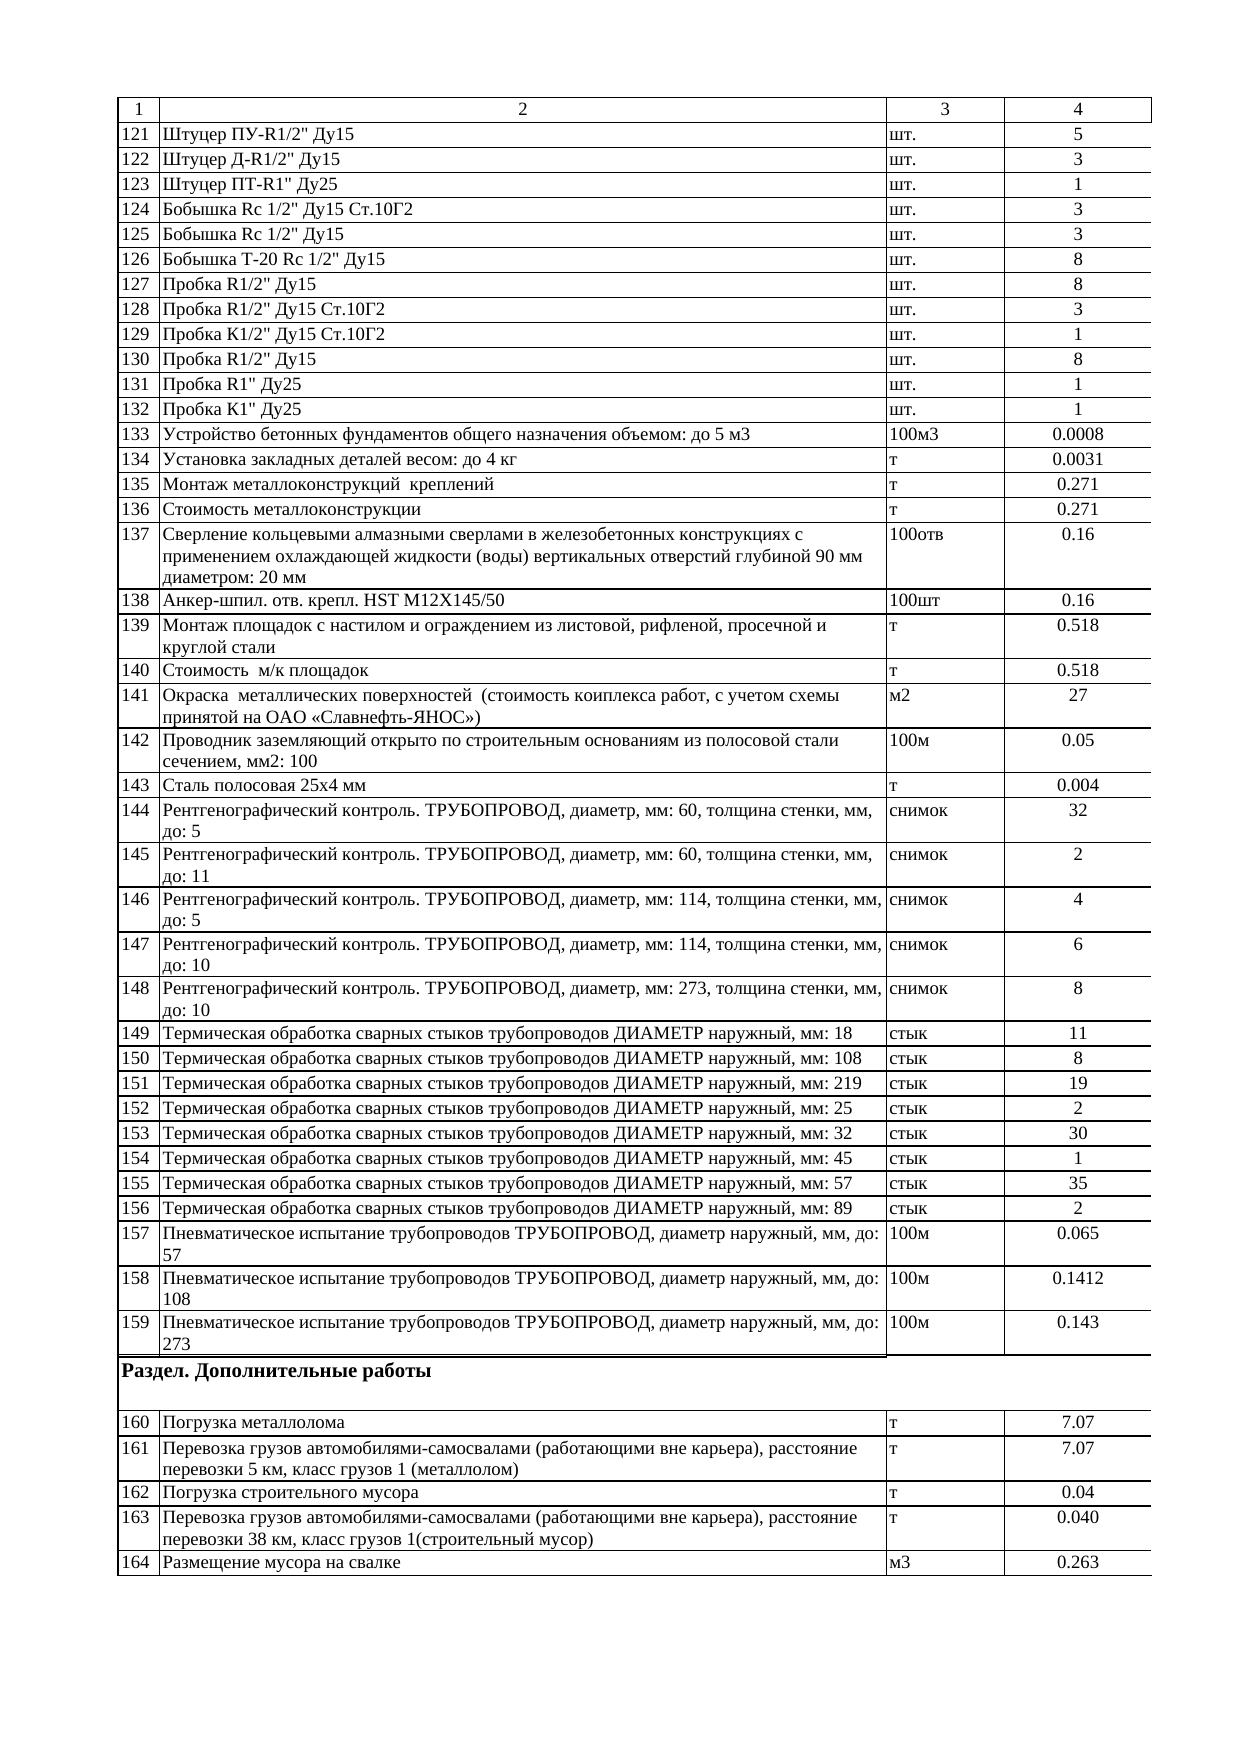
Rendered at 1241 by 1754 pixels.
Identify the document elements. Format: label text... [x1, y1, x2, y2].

table_cell 132 [119, 398, 159, 422]
table_cell 2 [1005, 1195, 1152, 1220]
table_cell стык [887, 1097, 1004, 1120]
table_cell 19 [1005, 1070, 1152, 1095]
table_cell 100м [887, 1267, 1004, 1310]
table_cell 100м [887, 729, 1004, 772]
table_cell шт. [887, 323, 1004, 347]
table_cell снимок [887, 933, 1004, 976]
table_cell 27 [1005, 683, 1152, 727]
table_cell Рентгенографический контроль. ТРУБОПРОВОД, диаметр, мм: 60, толщина стенки, мм, до: 5 [160, 798, 886, 842]
table_cell Анкер-шпил. отв. крепл. HST M12X145/50 [160, 590, 886, 613]
table_cell 3 [1005, 147, 1152, 172]
table_cell Пневматическое испытание трубопроводов ТРУБОПРОВОД, диаметр наружный, мм, до: 57 [160, 1222, 886, 1265]
table_cell 8 [1005, 1045, 1152, 1070]
table_cell 150 [119, 1047, 159, 1070]
table_cell 8 [1005, 247, 1152, 272]
table_cell 8 [1005, 347, 1152, 372]
table_cell 151 [119, 1072, 159, 1095]
table_cell Пробка R1/2" Ду15 [160, 348, 886, 372]
table_cell 158 [119, 1267, 159, 1310]
table_header 3 [887, 98, 1004, 122]
table_cell 127 [119, 273, 159, 297]
table_cell 148 [119, 977, 159, 1020]
table_cell 35 [1005, 1170, 1152, 1195]
table_cell т [887, 1507, 1004, 1549]
table_cell 32 [1005, 797, 1152, 842]
table_cell шт. [887, 248, 1004, 272]
table_cell 0.05 [1005, 727, 1152, 772]
table_cell 163 [119, 1507, 159, 1549]
table_cell 156 [119, 1197, 159, 1220]
table_cell Пробка R1/2" Ду15 Ст.10Г2 [160, 298, 886, 322]
table_cell 137 [119, 523, 159, 588]
table_cell Проводник заземляющий открыто по строительным основаниям из полосовой стали сечением, мм2: 100 [160, 729, 886, 772]
table_cell 155 [119, 1172, 159, 1195]
table_cell Штуцер ПУ-R1/2" Ду15 [160, 123, 886, 147]
table_cell Устройство бетонных фундаментов общего назначения объемом: до 5 м3 [160, 423, 886, 447]
table_cell 8 [1005, 272, 1152, 297]
table_cell 142 [119, 729, 159, 772]
table_cell 138 [119, 590, 159, 613]
table_cell 162 [119, 1482, 159, 1505]
table_cell 143 [119, 773, 159, 797]
table_cell 5 [1005, 123, 1152, 147]
table_cell 133 [119, 423, 159, 447]
table_cell 121 [119, 123, 159, 147]
table_cell 1 [1005, 397, 1152, 422]
table_cell Размещение мусора на свалке [160, 1551, 886, 1574]
table_cell 0.065 [1005, 1220, 1152, 1265]
table_cell Монтаж площадок с настилом и ограждением из листовой, рифленой, просечной и круглой стали [160, 615, 886, 657]
table_cell Пробка К1/2" Ду15 Ст.10Г2 [160, 323, 886, 347]
table_cell 100отв [887, 523, 1004, 588]
table_cell 1 [1005, 172, 1152, 197]
table_cell 122 [119, 148, 159, 172]
table_cell шт. [887, 223, 1004, 247]
table_cell Окраска металлических поверхностей (стоимость коиплекса работ, с учетом схемы принятой на ОАО «Славнефть-ЯНОС») [160, 684, 886, 727]
table_cell стык [887, 1197, 1004, 1220]
table_cell 159 [119, 1311, 159, 1354]
table_cell 4 [1005, 886, 1152, 931]
table_cell Монтаж металлоконструкций креплений [160, 473, 886, 497]
table_cell 131 [119, 373, 159, 397]
table_cell стык [887, 1147, 1004, 1170]
table_header 1 [119, 98, 159, 122]
table_cell шт. [887, 373, 1004, 397]
table_cell 2 [1005, 1095, 1152, 1120]
table_cell т [887, 615, 1004, 657]
table_cell т [887, 1437, 1004, 1480]
table_cell шт. [887, 198, 1004, 222]
table_cell Термическая обработка сварных стыков трубопроводов ДИАМЕТР наружный, мм: 18 [160, 1022, 886, 1045]
table_cell Погрузка строительного мусора [160, 1482, 886, 1505]
table_cell 1 [1005, 1145, 1152, 1170]
table_cell Перевозка грузов автомобилями-самосвалами (работающими вне карьера), расстояние перевозки 38 км, класс грузов 1(строительный мусор) [160, 1507, 886, 1549]
table_cell 0.16 [1005, 522, 1152, 588]
table_cell 134 [119, 448, 159, 472]
table_cell 100шт [887, 590, 1004, 613]
table_cell Стоимость металлоконструкции [160, 498, 886, 522]
table_cell Пробка R1/2" Ду15 [160, 273, 886, 297]
table_cell 0.518 [1005, 658, 1152, 682]
table_cell 128 [119, 298, 159, 322]
table_cell 7.07 [1005, 1410, 1152, 1435]
table_cell 2 [1005, 842, 1152, 886]
table_cell 0.004 [1005, 772, 1152, 797]
table_cell т [887, 1482, 1004, 1505]
table_cell 1 [1005, 372, 1152, 397]
table_cell 0.0031 [1005, 447, 1152, 472]
table_cell Пневматическое испытание трубопроводов ТРУБОПРОВОД, диаметр наружный, мм, до: 273 [160, 1311, 886, 1354]
table_cell 0.271 [1005, 497, 1152, 522]
table_cell т [887, 773, 1004, 797]
table_cell Стоимость м/к площадок [160, 659, 886, 682]
table_header 2 [160, 98, 886, 122]
table_cell Рентгенографический контроль. ТРУБОПРОВОД, диаметр, мм: 273, толщина стенки, мм, до: 10 [160, 977, 886, 1020]
table_cell Сталь полосовая 25х4 мм [160, 773, 886, 797]
table_cell Погрузка металлолома [160, 1411, 886, 1435]
table_cell 136 [119, 498, 159, 522]
table_cell 0.263 [1005, 1550, 1152, 1574]
table_cell 130 [119, 348, 159, 372]
table_cell 139 [119, 615, 159, 657]
table_cell 154 [119, 1147, 159, 1170]
table_cell Термическая обработка сварных стыков трубопроводов ДИАМЕТР наружный, мм: 108 [160, 1047, 886, 1070]
table_cell 8 [1005, 976, 1152, 1020]
table_cell 157 [119, 1222, 159, 1265]
table_cell Бобышка Rc 1/2" Ду15 Ст.10Г2 [160, 198, 886, 222]
table_cell шт. [887, 298, 1004, 322]
table_cell 0.04 [1005, 1480, 1152, 1505]
table_cell 1 [1005, 322, 1152, 347]
table_cell 7.07 [1005, 1435, 1152, 1480]
table_cell 126 [119, 248, 159, 272]
table_cell Термическая обработка сварных стыков трубопроводов ДИАМЕТР наружный, мм: 32 [160, 1122, 886, 1145]
table_cell м3 [887, 1551, 1004, 1574]
table_cell 160 [119, 1411, 159, 1435]
table_cell снимок [887, 798, 1004, 842]
table_cell Пневматическое испытание трубопроводов ТРУБОПРОВОД, диаметр наружный, мм, до: 108 [160, 1267, 886, 1310]
table_cell т [887, 473, 1004, 497]
table_cell Термическая обработка сварных стыков трубопроводов ДИАМЕТР наружный, мм: 25 [160, 1097, 886, 1120]
table_cell 135 [119, 473, 159, 497]
table_cell 6 [1005, 931, 1152, 976]
table_cell 3 [1005, 197, 1152, 222]
table_cell 129 [119, 323, 159, 347]
table_cell Термическая обработка сварных стыков трубопроводов ДИАМЕТР наружный, мм: 89 [160, 1197, 886, 1220]
table_cell шт. [887, 123, 1004, 147]
table_cell 30 [1005, 1120, 1152, 1145]
table_cell 0.0008 [1005, 422, 1152, 447]
table_cell Установка закладных деталей весом: до 4 кг [160, 448, 886, 472]
table_cell 0.16 [1005, 588, 1152, 613]
table_cell стык [887, 1172, 1004, 1195]
table_cell т [887, 498, 1004, 522]
table_cell 100м [887, 1311, 1004, 1354]
table_cell снимок [887, 888, 1004, 931]
table_cell шт. [887, 148, 1004, 172]
table_cell стык [887, 1047, 1004, 1070]
table_cell Рентгенографический контроль. ТРУБОПРОВОД, диаметр, мм: 60, толщина стенки, мм, до: 11 [160, 843, 886, 886]
table_cell 0.1412 [1005, 1265, 1152, 1310]
table_cell 100м [887, 1222, 1004, 1265]
table_cell стык [887, 1072, 1004, 1095]
table_cell 0.518 [1005, 613, 1152, 657]
table_cell 140 [119, 659, 159, 682]
table_cell 100м3 [887, 423, 1004, 447]
table_cell 146 [119, 888, 159, 931]
table_cell снимок [887, 843, 1004, 886]
table_cell Бобышка Т-20 Rc 1/2" Ду15 [160, 248, 886, 272]
table_cell м2 [887, 684, 1004, 727]
table_cell т [887, 448, 1004, 472]
table_cell Рентгенографический контроль. ТРУБОПРОВОД, диаметр, мм: 114, толщина стенки, мм, до: 5 [160, 888, 886, 931]
table_cell шт. [887, 173, 1004, 197]
table_cell Бобышка Rc 1/2" Ду15 [160, 223, 886, 247]
table_cell т [887, 659, 1004, 682]
table_cell т [887, 1411, 1004, 1435]
table_cell Штуцер Д-R1/2" Ду15 [160, 148, 886, 172]
table_cell 0.040 [1005, 1505, 1152, 1549]
table_cell 149 [119, 1022, 159, 1045]
table_cell 141 [119, 684, 159, 727]
table_cell стык [887, 1122, 1004, 1145]
table_cell Раздел. Дополнительные работы [119, 1358, 886, 1410]
table_cell 147 [119, 933, 159, 976]
table_cell 123 [119, 173, 159, 197]
table_cell Сверление кольцевыми алмазными сверлами в железобетонных конструкциях с применением охлаждающей жидкости (воды) вертикальных отверстий глубиной 90 мм диаметром: 20 мм [160, 523, 886, 588]
table_cell Штуцер ПТ-R1" Ду25 [160, 173, 886, 197]
table_cell 3 [1005, 222, 1152, 247]
table_cell снимок [887, 977, 1004, 1020]
table_cell 0.143 [1005, 1310, 1152, 1354]
table_cell 164 [119, 1551, 159, 1574]
table_cell 3 [1005, 297, 1152, 322]
table_cell 145 [119, 843, 159, 886]
table_cell 11 [1005, 1020, 1152, 1045]
table_cell шт. [887, 398, 1004, 422]
table_cell Пробка К1" Ду25 [160, 398, 886, 422]
table_cell 161 [119, 1437, 159, 1480]
table_cell шт. [887, 348, 1004, 372]
table_cell стык [887, 1022, 1004, 1045]
table_cell 124 [119, 198, 159, 222]
table_cell 144 [119, 798, 159, 842]
table_cell Термическая обработка сварных стыков трубопроводов ДИАМЕТР наружный, мм: 45 [160, 1147, 886, 1170]
table_cell 153 [119, 1122, 159, 1145]
table_cell шт. [887, 273, 1004, 297]
table_cell Термическая обработка сварных стыков трубопроводов ДИАМЕТР наружный, мм: 219 [160, 1072, 886, 1095]
table_cell 152 [119, 1097, 159, 1120]
table_header 4 [1005, 98, 1151, 122]
table_cell Пробка R1" Ду25 [160, 373, 886, 397]
table_cell Рентгенографический контроль. ТРУБОПРОВОД, диаметр, мм: 114, толщина стенки, мм, до: 10 [160, 933, 886, 976]
table_cell Перевозка грузов автомобилями-самосвалами (работающими вне карьера), расстояние перевозки 5 км, класс грузов 1 (металлолом) [160, 1437, 886, 1480]
table_cell 125 [119, 223, 159, 247]
table_cell Термическая обработка сварных стыков трубопроводов ДИАМЕТР наружный, мм: 57 [160, 1172, 886, 1195]
table_cell 0.271 [1005, 472, 1152, 497]
